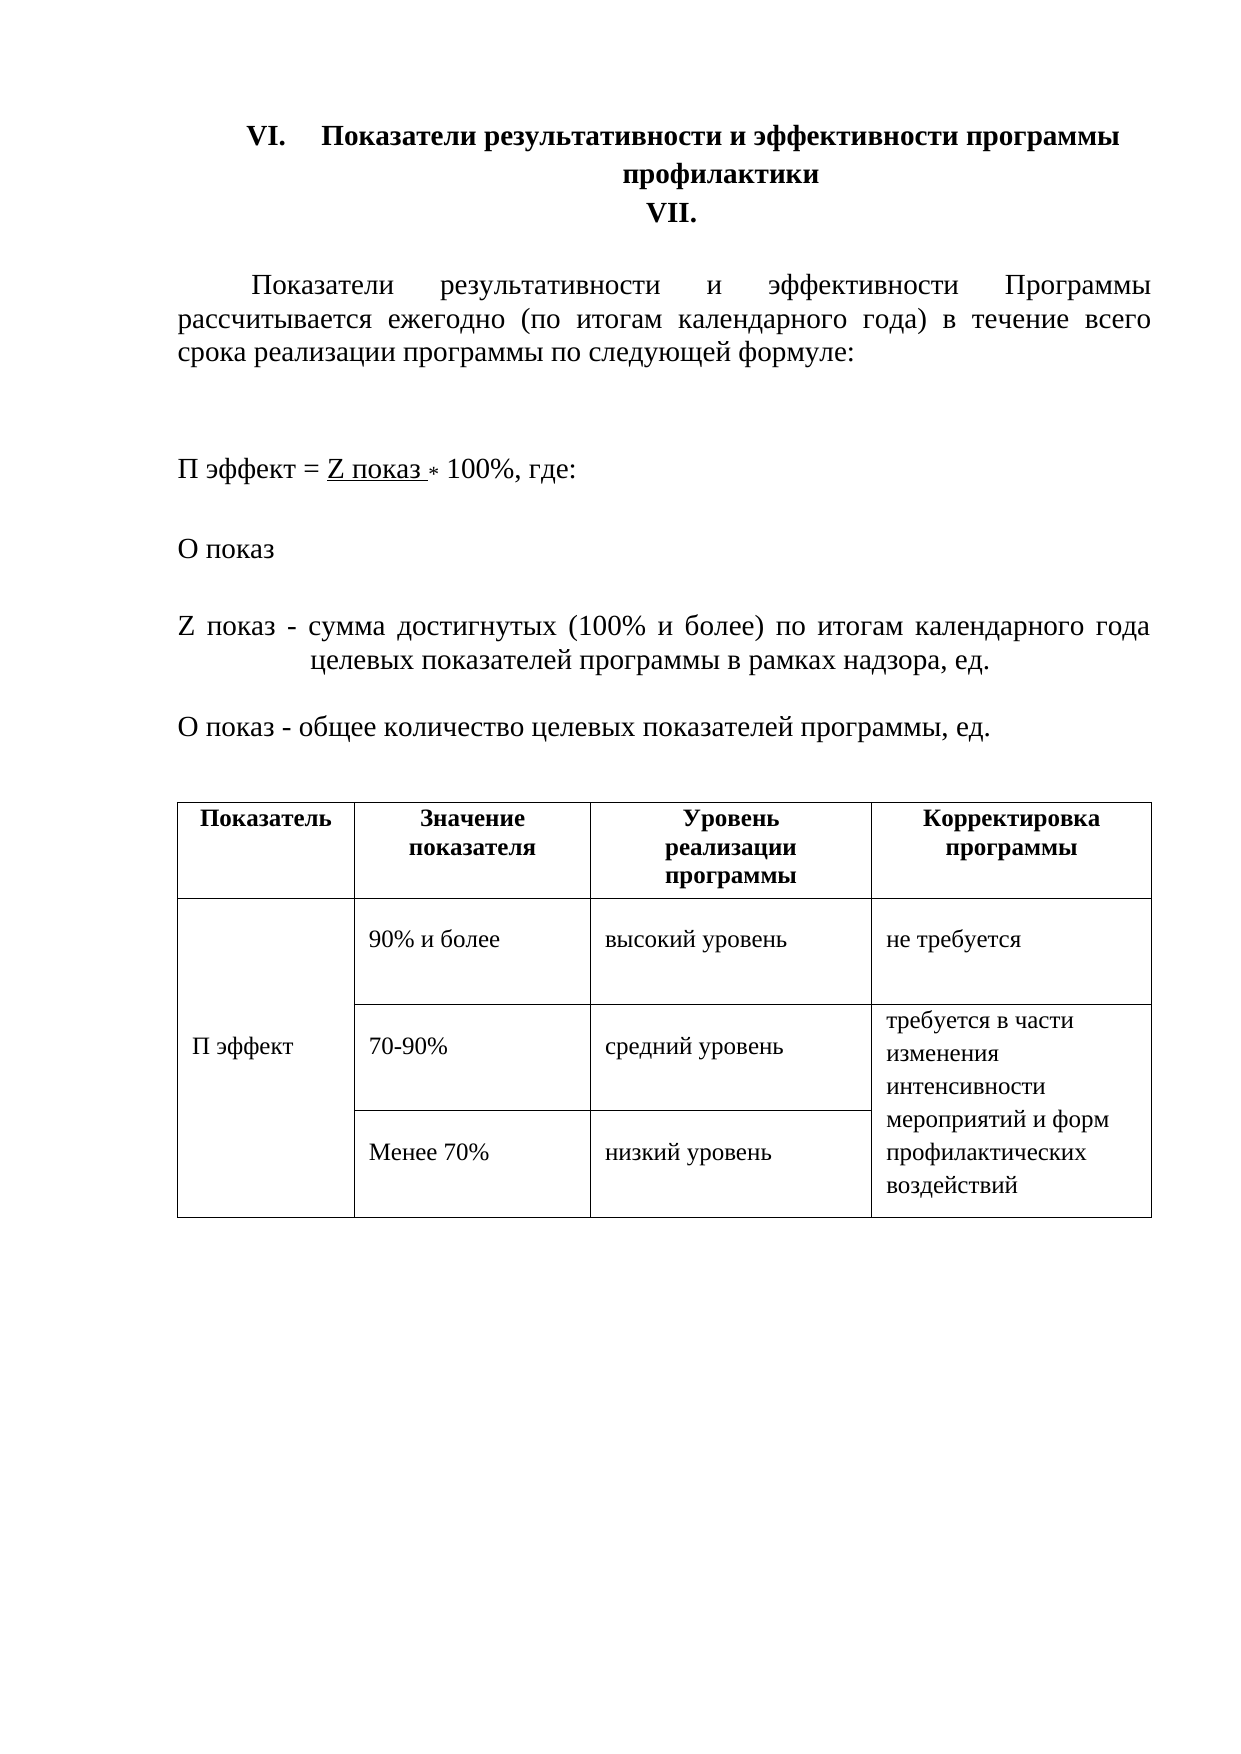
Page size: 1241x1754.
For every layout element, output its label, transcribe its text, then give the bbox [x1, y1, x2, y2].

text О показ - общее количество целевых показателей программы, ед. [177, 709, 1152, 742]
table_cell не требуется [872, 899, 1151, 1004]
table_cell Менее 70% [355, 1111, 590, 1217]
table_cell 70-90% [355, 1005, 590, 1110]
text Показатели результативности и эффективности Программы рассчитывается ежегодно (по итогам календарного года) в течение всего срока реализации программы по следующей формуле: [177, 267, 1152, 368]
list Показатели результативности и эффективности программы профилактики [215, 118, 1152, 190]
table_header Значение показателя [355, 803, 590, 898]
table_cell средний уровень [591, 1005, 871, 1110]
table_cell П эффект [178, 899, 354, 1217]
text О показ [177, 531, 1152, 565]
table_cell высокий уровень [591, 899, 871, 1004]
text Z показ - сумма достигнутых (100% и более) по итогам календарного года целевых показателей программы в рамках надзора, ед. [177, 608, 1152, 675]
table_header Уровень реализации программы [591, 803, 871, 898]
table_cell требуется в части изменения интенсивности мероприятий и форм профилактических воздействий [872, 1005, 1151, 1217]
table_header Корректировка программы [872, 803, 1151, 898]
table_header Показатель [178, 803, 354, 898]
table_cell низкий уровень [591, 1111, 871, 1217]
table_cell 90% и более [355, 899, 590, 1004]
text П эффект = Z показ * 100%, где: [177, 443, 1152, 486]
